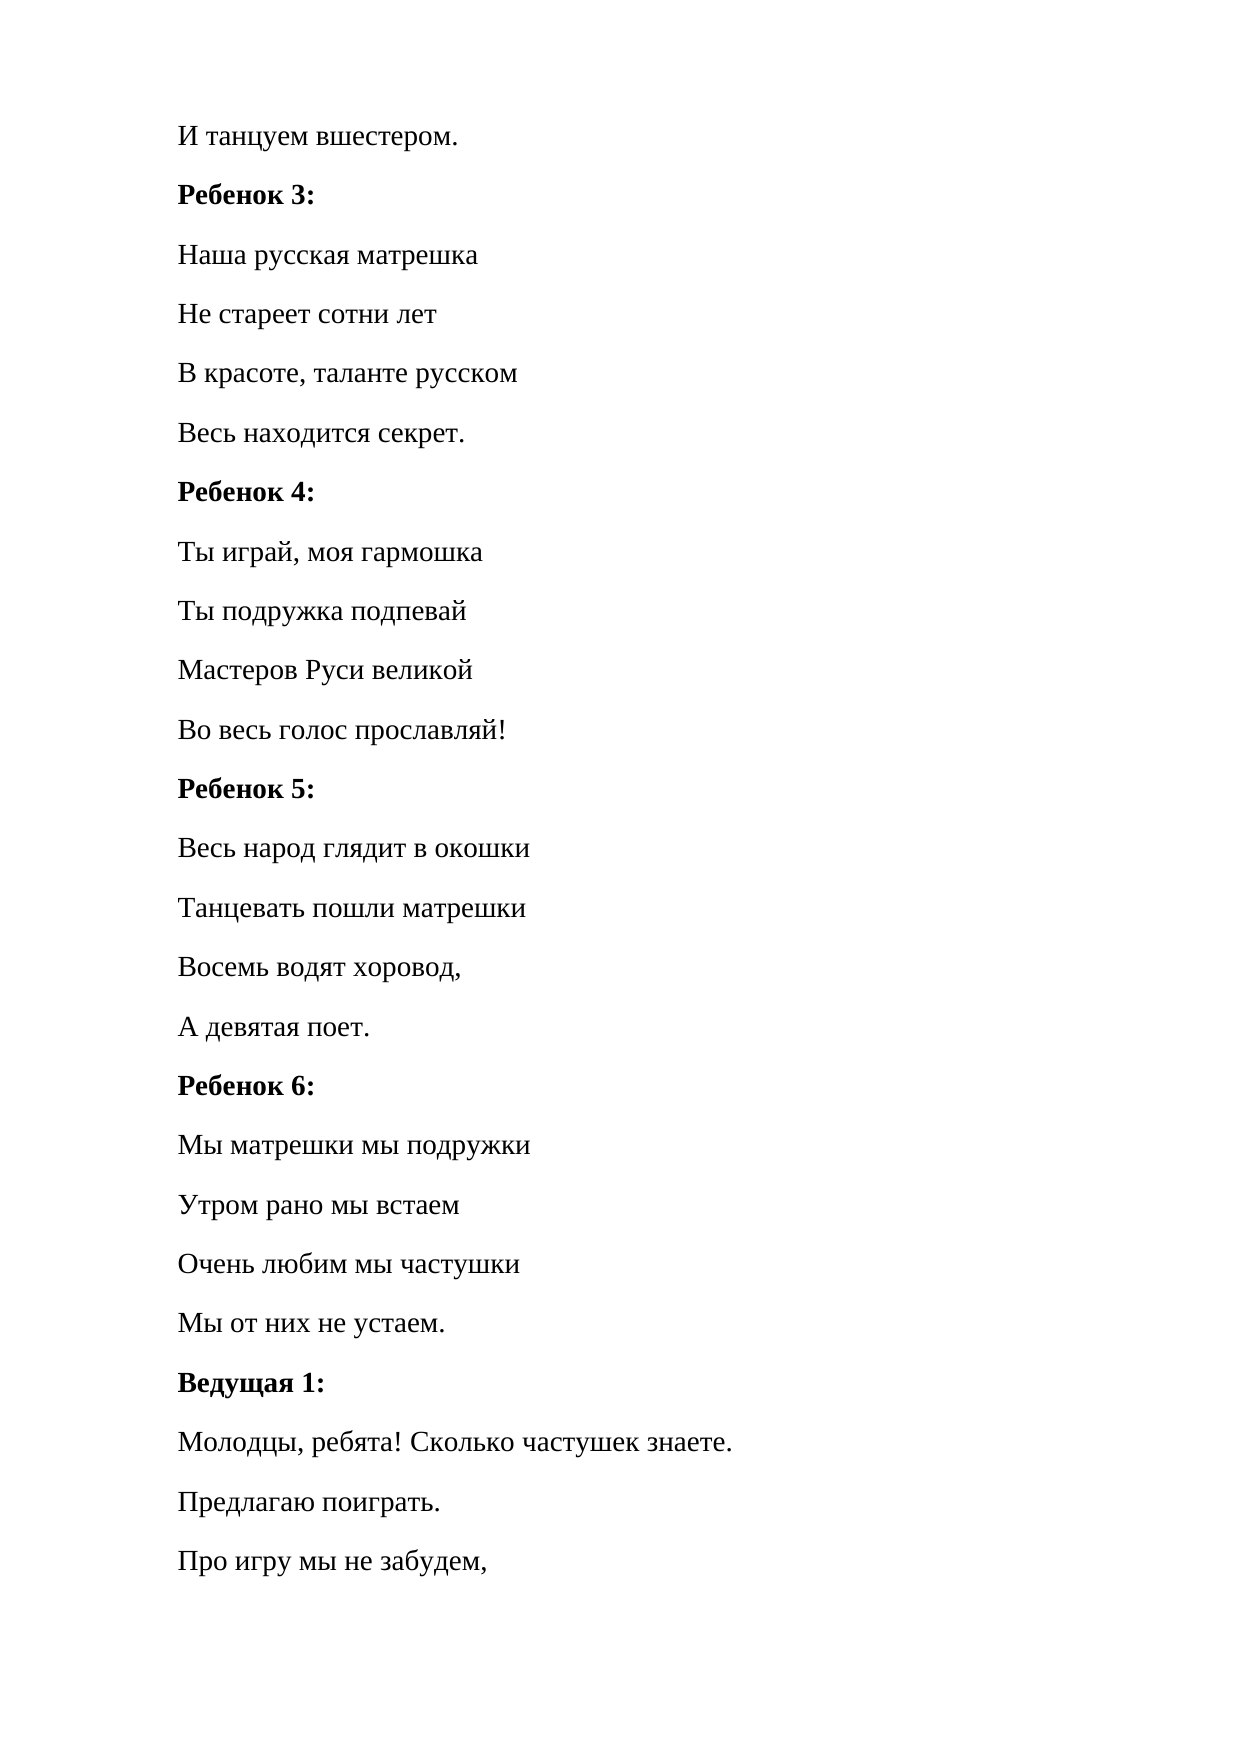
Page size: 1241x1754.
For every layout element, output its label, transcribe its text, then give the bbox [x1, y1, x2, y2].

text Утром рано мы встаем [177, 1187, 1152, 1220]
text Весь находится секрет. [177, 415, 1152, 448]
text Танцевать пошли матрешки [177, 890, 1152, 923]
text Во весь голос прославляй! [177, 712, 1152, 745]
text А девятая поет. [177, 1009, 1152, 1042]
text Предлагаю поиграть. [177, 1484, 1152, 1517]
text Ребенок 5: [177, 771, 1152, 805]
text Ты подружка подпевай [177, 593, 1152, 627]
text Восемь водят хоровод, [177, 949, 1152, 983]
text Ребенок 4: [177, 474, 1152, 508]
text Мы от них не устаем. [177, 1306, 1152, 1339]
text Ребенок 3: [177, 177, 1152, 211]
text Весь народ глядит в окошки [177, 831, 1152, 864]
text Мы матрешки мы подружки [177, 1127, 1152, 1161]
text Ребенок 6: [177, 1068, 1152, 1102]
text Мастеров Руси великой [177, 652, 1152, 686]
text Наша русская матрешка [177, 237, 1152, 270]
text Молодцы, ребята! Сколько частушек знаете. [177, 1424, 1152, 1458]
text И танцуем вшестером. [177, 118, 1152, 152]
text Не стареет сотни лет [177, 296, 1152, 330]
text Про игру мы не забудем, [177, 1543, 1152, 1577]
text Очень любим мы частушки [177, 1246, 1152, 1280]
text В красоте, таланте русском [177, 356, 1152, 389]
text Ведущая 1: [177, 1365, 1152, 1398]
text Ты играй, моя гармошка [177, 534, 1152, 567]
